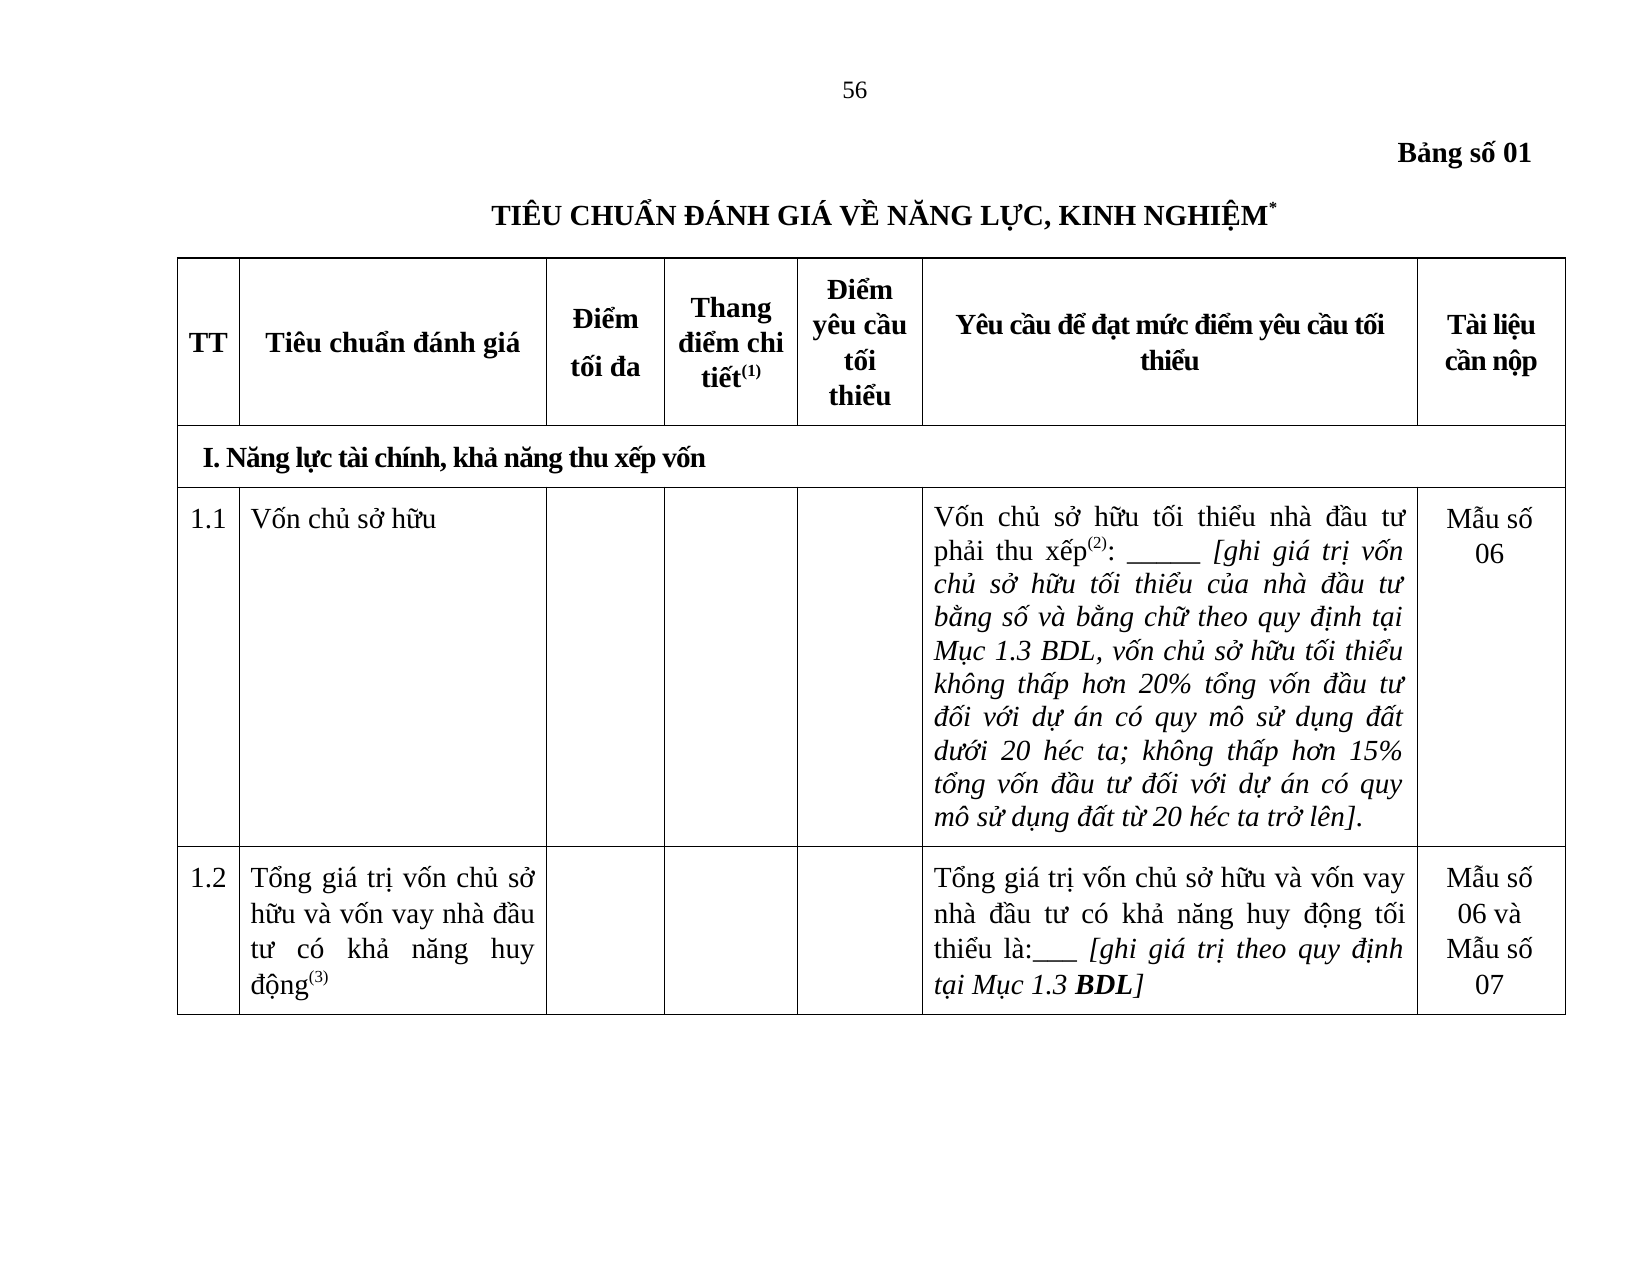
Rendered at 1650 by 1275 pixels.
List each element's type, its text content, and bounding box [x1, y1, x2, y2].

table_cell I. Năng lực tài chính, khả năng thu xếp vốn [178, 426, 1565, 487]
table_cell [547, 847, 664, 1014]
table_header Yêu cầu để đạt mức điểm yêu cầu tối thiểu [923, 259, 1417, 425]
table_cell 1.2 [178, 847, 239, 1014]
table_cell [798, 488, 922, 846]
table_cell Mẫu số 06 và Mẫu số 07 [1418, 847, 1565, 1014]
table_header Thang điểm chi tiết(1) [665, 259, 797, 425]
table_header Điểm tối đa [547, 259, 664, 425]
table_cell Vốn chủ sở hữu tối thiểu nhà đầu tư phải thu xếp(2): _____ [ghi giá trị vốn chủ sở hữu tối thiểu của nhà đầu tư bằng số và bằng chữ theo quy định tại Mục 1.3 BDL, vốn chủ sở hữu tối thiểu không thấp hơn 20% tổng vốn đầu tư đối với dự án có quy mô sử dụng đất dưới 20 héc ta; không thấp hơn 15% tổng vốn đầu tư đối với dự án có quy mô sử dụng đất từ 20 héc ta trở lên]. [923, 488, 1417, 846]
table_cell Mẫu số 06 [1418, 488, 1565, 846]
table_cell Vốn chủ sở hữu [240, 488, 546, 846]
text TIÊU CHUẨN ĐÁNH GIÁ VỀ NĂNG LỰC, KINH NGHIỆM* [177, 195, 1532, 232]
table_cell Tổng giá trị vốn chủ sở hữu và vốn vay nhà đầu tư có khả năng huy động(3) [240, 847, 546, 1014]
table_header Tài liệu cần nộp [1418, 259, 1565, 425]
table_cell 1.1 [178, 488, 239, 846]
text Bảng số 01 [177, 132, 1532, 170]
table_cell [665, 847, 797, 1014]
table_header Điểm yêu cầu tối thiểu [798, 259, 922, 425]
table_header Tiêu chuẩn đánh giá [240, 259, 546, 425]
table_cell Tổng giá trị vốn chủ sở hữu và vốn vay nhà đầu tư có khả năng huy động tối thiểu là:___ [ghi giá trị theo quy định tại Mục 1.3 BDL] [923, 847, 1417, 1014]
table_cell [798, 847, 922, 1014]
table_cell [547, 488, 664, 846]
table_header TT [178, 259, 239, 425]
table_cell [665, 488, 797, 846]
